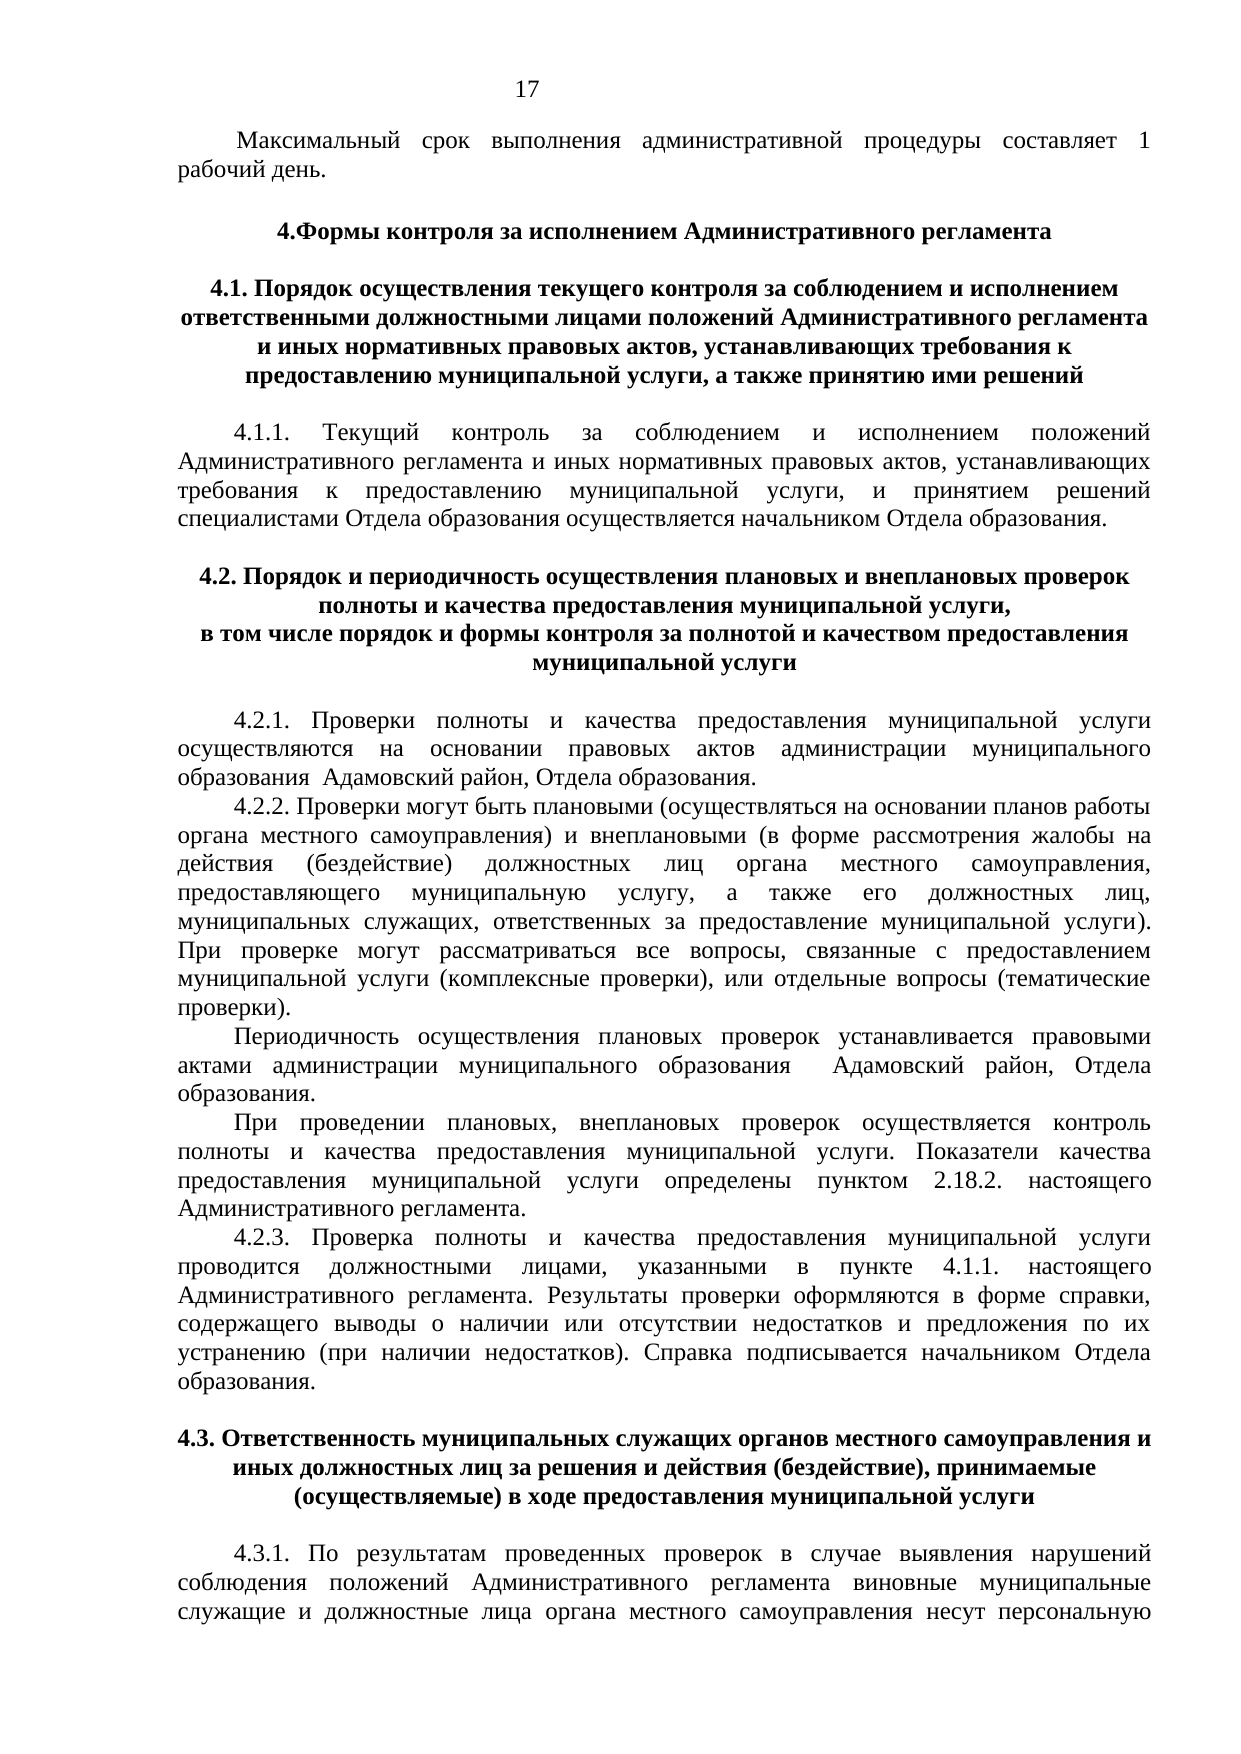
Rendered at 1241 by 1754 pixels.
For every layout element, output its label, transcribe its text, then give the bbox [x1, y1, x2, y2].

text в том числе порядок и формы контроля за полнотой и качеством предоставления муниципальной услуги [177, 618, 1152, 676]
text 4.3. Ответственность муниципальных служащих органов местного самоуправления и иных должностных лиц за решения и действия (бездействие), принимаемые (осуществляемые) в ходе предоставления муниципальной услуги [177, 1423, 1152, 1510]
text 4.Формы контроля за исполнением Административного регламента [177, 216, 1152, 245]
text 4.2. Порядок и периодичность осуществления плановых и внеплановых проверок полноты и качества предоставления муниципальной услуги, [177, 561, 1152, 618]
text 4.2.2. Проверки могут быть плановыми (осуществляться на основании планов работы органа местного самоуправления) и внеплановыми (в форме рассмотрения жалобы на действия (бездействие) должностных лиц органа местного самоуправления, предоставляющего муниципальную услугу, а также его должностных лиц, муниципальных служащих, ответственных за предоставление муниципальной услуги). При проверке могут рассматриваться все вопросы, связанные с предоставлением муниципальной услуги (комплексные проверки), или отдельные вопросы (тематические проверки). [177, 791, 1152, 1021]
text 4.1.1. Текущий контроль за соблюдением и исполнением положений Административного регламента и иных нормативных правовых актов, устанавливающих требования к предоставлению муниципальной услуги, и принятием решений специалистами Отдела образования осуществляется начальником Отдела образования. [177, 417, 1152, 532]
text При проведении плановых, внеплановых проверок осуществляется контроль полноты и качества предоставления муниципальной услуги. Показатели качества предоставления муниципальной услуги определены пунктом 2.18.2. настоящего Административного регламента. [177, 1107, 1152, 1222]
text 4.1. Порядок осуществления текущего контроля за соблюдением и исполнением ответственными должностными лицами положений Административного регламента и иных нормативных правовых актов, устанавливающих требования к предоставлению муниципальной услуги, а также принятию ими решений [177, 273, 1152, 388]
text Максимальный срок выполнения административной процедуры составляет 1 рабочий день. [177, 125, 1152, 182]
text Периодичность осуществления плановых проверок устанавливается правовыми актами администрации муниципального образования Адамовский район, Отдела образования. [177, 1021, 1152, 1107]
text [177, 1538, 1152, 1625]
text 4.2.3. Проверка полноты и качества предоставления муниципальной услуги проводится должностными лицами, указанными в пункте 4.1.1. настоящего Административного регламента. Результаты проверки оформляются в форме справки, содержащего выводы о наличии или отсутствии недостатков и предложения по их устранению (при наличии недостатков). Справка подписывается начальником Отдела образования. [177, 1222, 1152, 1395]
text 4.2.1. Проверки полноты и качества предоставления муниципальной услуги осуществляются на основании правовых актов администрации муниципального образования Адамовский район, Отдела образования. [177, 705, 1152, 791]
